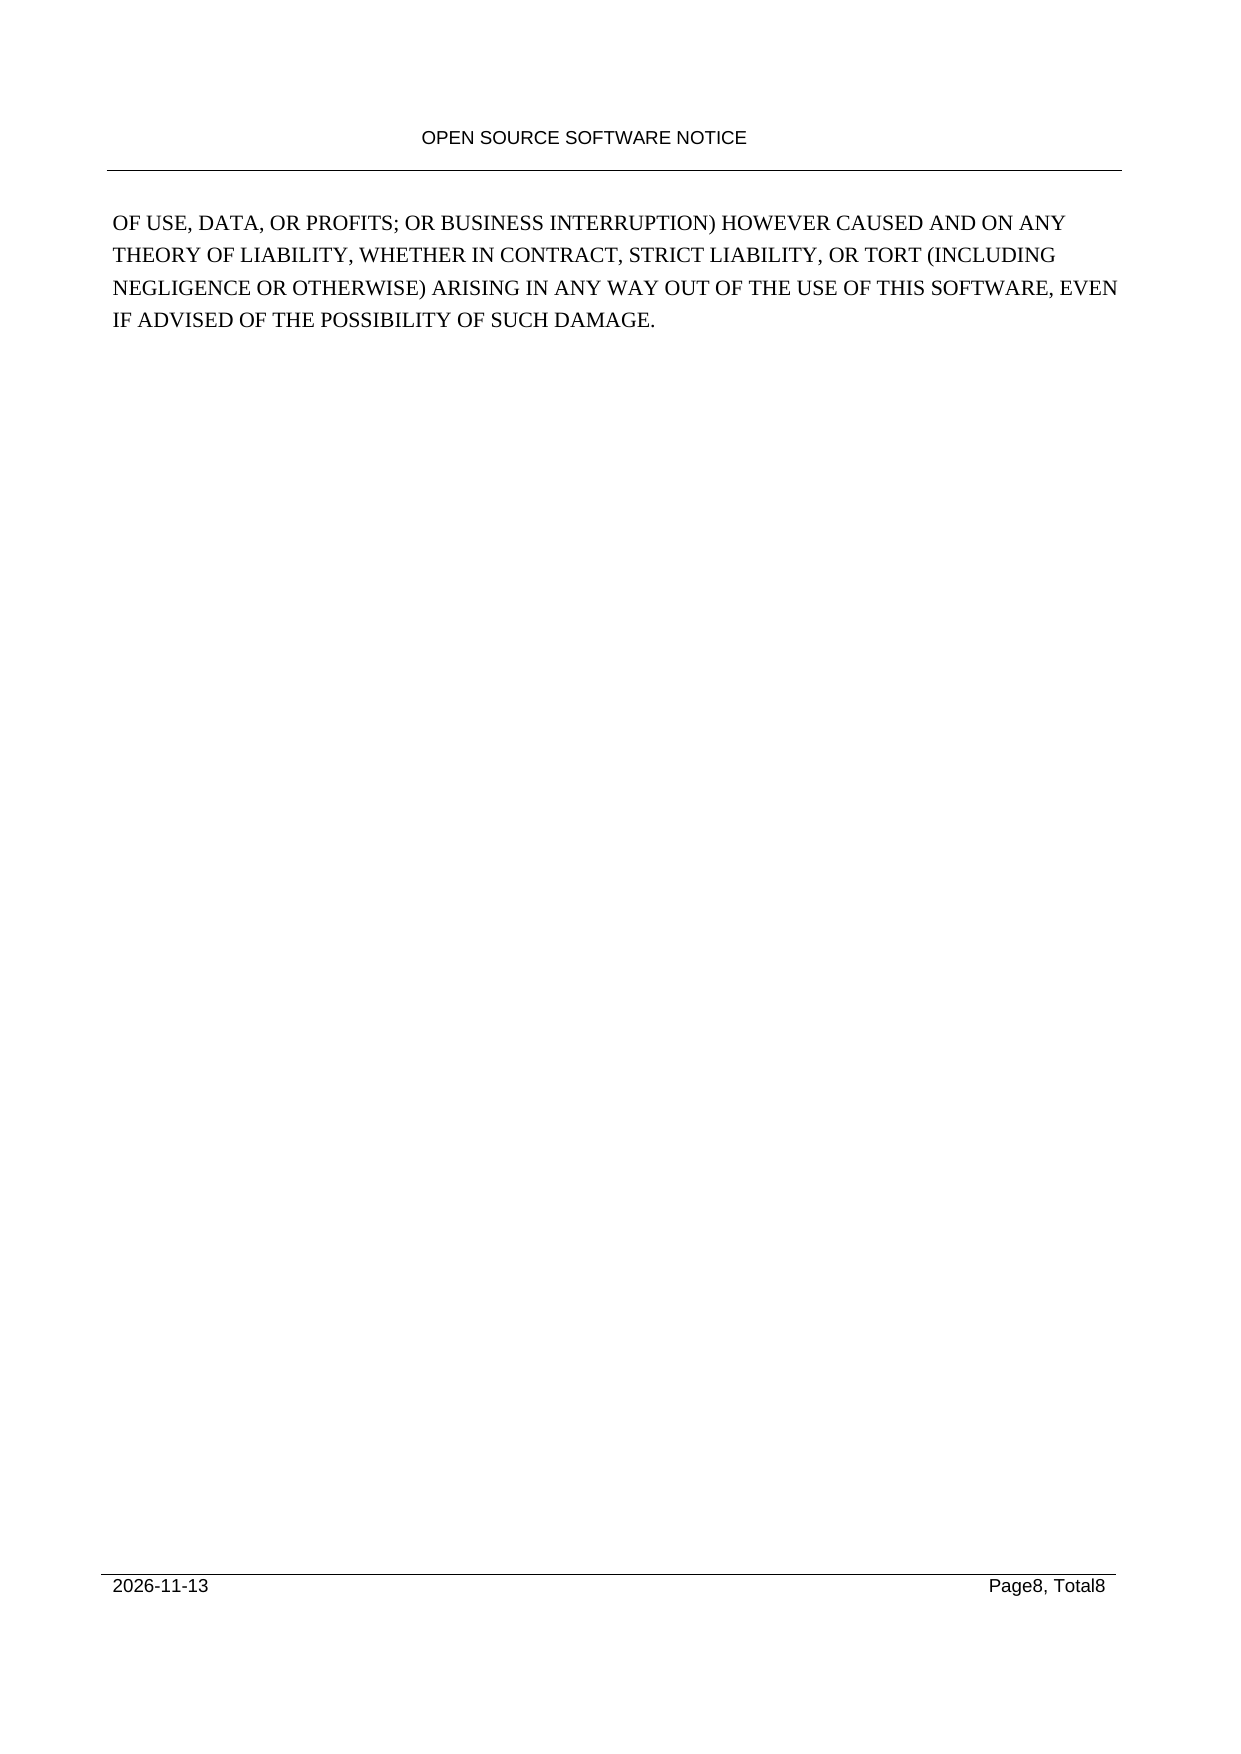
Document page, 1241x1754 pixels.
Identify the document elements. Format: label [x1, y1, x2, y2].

text [112, 206, 1128, 369]
